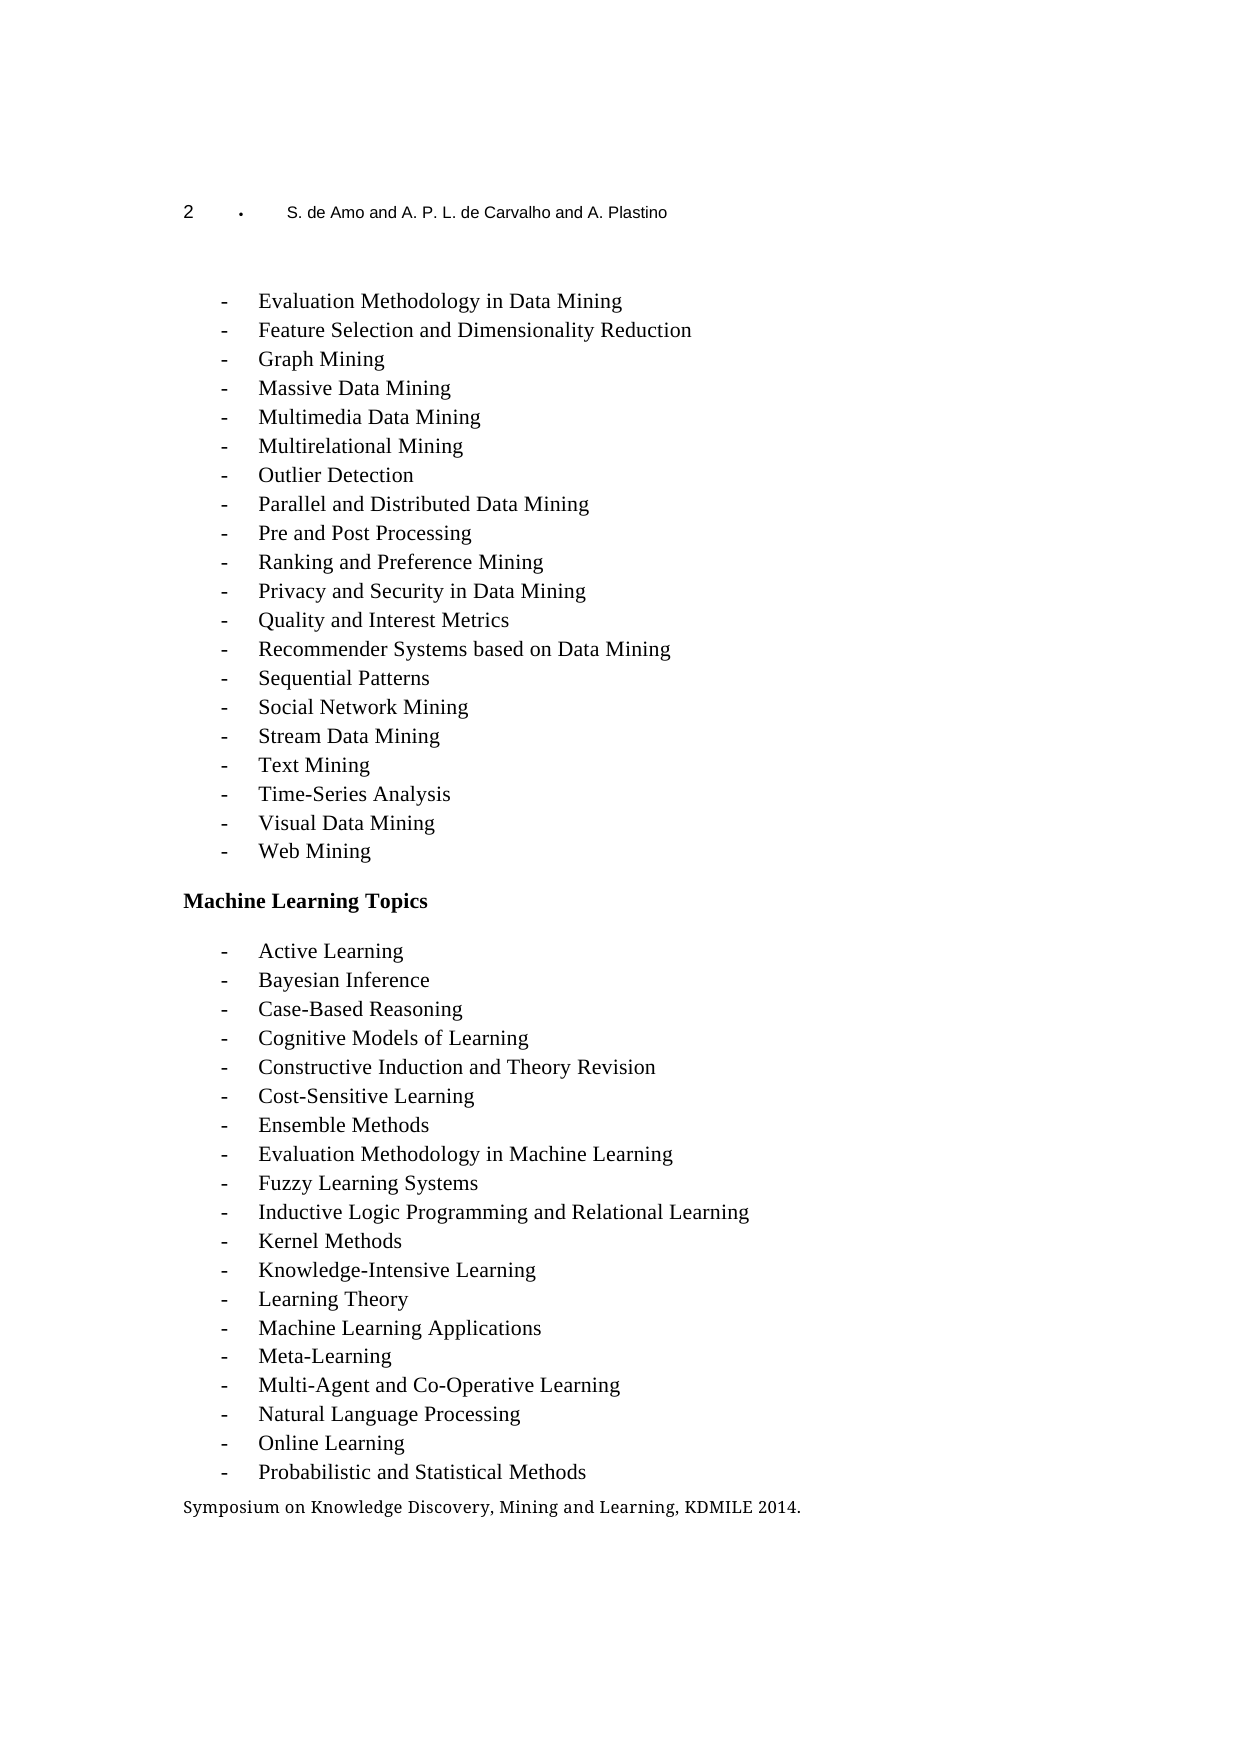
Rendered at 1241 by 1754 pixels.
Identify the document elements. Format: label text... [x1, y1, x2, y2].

list Bayesian Inference [221, 967, 1104, 992]
list Multi-Agent and Co-Operative Learning [221, 1372, 1104, 1398]
list Quality and Interest Metrics [221, 607, 1104, 632]
list Recommender Systems based on Data Mining [221, 636, 1104, 661]
list Machine Learning Applications [221, 1314, 1104, 1340]
list Privacy and Security in Data Mining [221, 578, 1104, 603]
list Web Mining [221, 838, 1104, 864]
list Multimedia Data Mining [221, 404, 1104, 429]
list Graph Mining [221, 346, 1104, 371]
list Inductive Logic Programming and Relational Learning [221, 1199, 1104, 1224]
list Ranking and Preference Mining [221, 549, 1104, 574]
list Parallel and Distributed Data Mining [221, 491, 1104, 516]
list Multirelational Mining [221, 433, 1104, 458]
list Evaluation Methodology in Machine Learning [221, 1141, 1104, 1166]
list Constructive Induction and Theory Revision [221, 1054, 1104, 1079]
list Social Network Mining [221, 694, 1104, 719]
list Pre and Post Processing [221, 520, 1104, 545]
list Natural Language Processing [221, 1401, 1104, 1427]
list Online Learning [221, 1430, 1104, 1456]
list Visual Data Mining [221, 809, 1104, 835]
list Text Mining [221, 752, 1104, 777]
list Cognitive Models of Learning [221, 1025, 1104, 1050]
list Meta-Learning [221, 1343, 1104, 1369]
list Kernel Methods [221, 1228, 1104, 1253]
list Knowledge-Intensive Learning [221, 1257, 1104, 1282]
list Ensemble Methods [221, 1112, 1104, 1137]
list Time-Series Analysis [221, 781, 1104, 806]
list Case-Based Reasoning [221, 996, 1104, 1021]
list Stream Data Mining [221, 723, 1104, 748]
list Evaluation Methodology in Data Mining [221, 288, 1104, 313]
list Cost-Sensitive Learning [221, 1083, 1104, 1108]
list Probabilistic and Statistical Methods [221, 1459, 1104, 1484]
list Feature Selection and Dimensionality Reduction [221, 317, 1104, 342]
list Learning Theory [221, 1286, 1104, 1311]
list Outlier Detection [221, 462, 1104, 487]
list Fuzzy Learning Systems [221, 1170, 1104, 1195]
list Massive Data Mining [221, 375, 1104, 400]
list Sequential Patterns [221, 665, 1104, 690]
text Machine Learning Topics [183, 888, 1104, 913]
list Active Learning [221, 938, 1104, 963]
